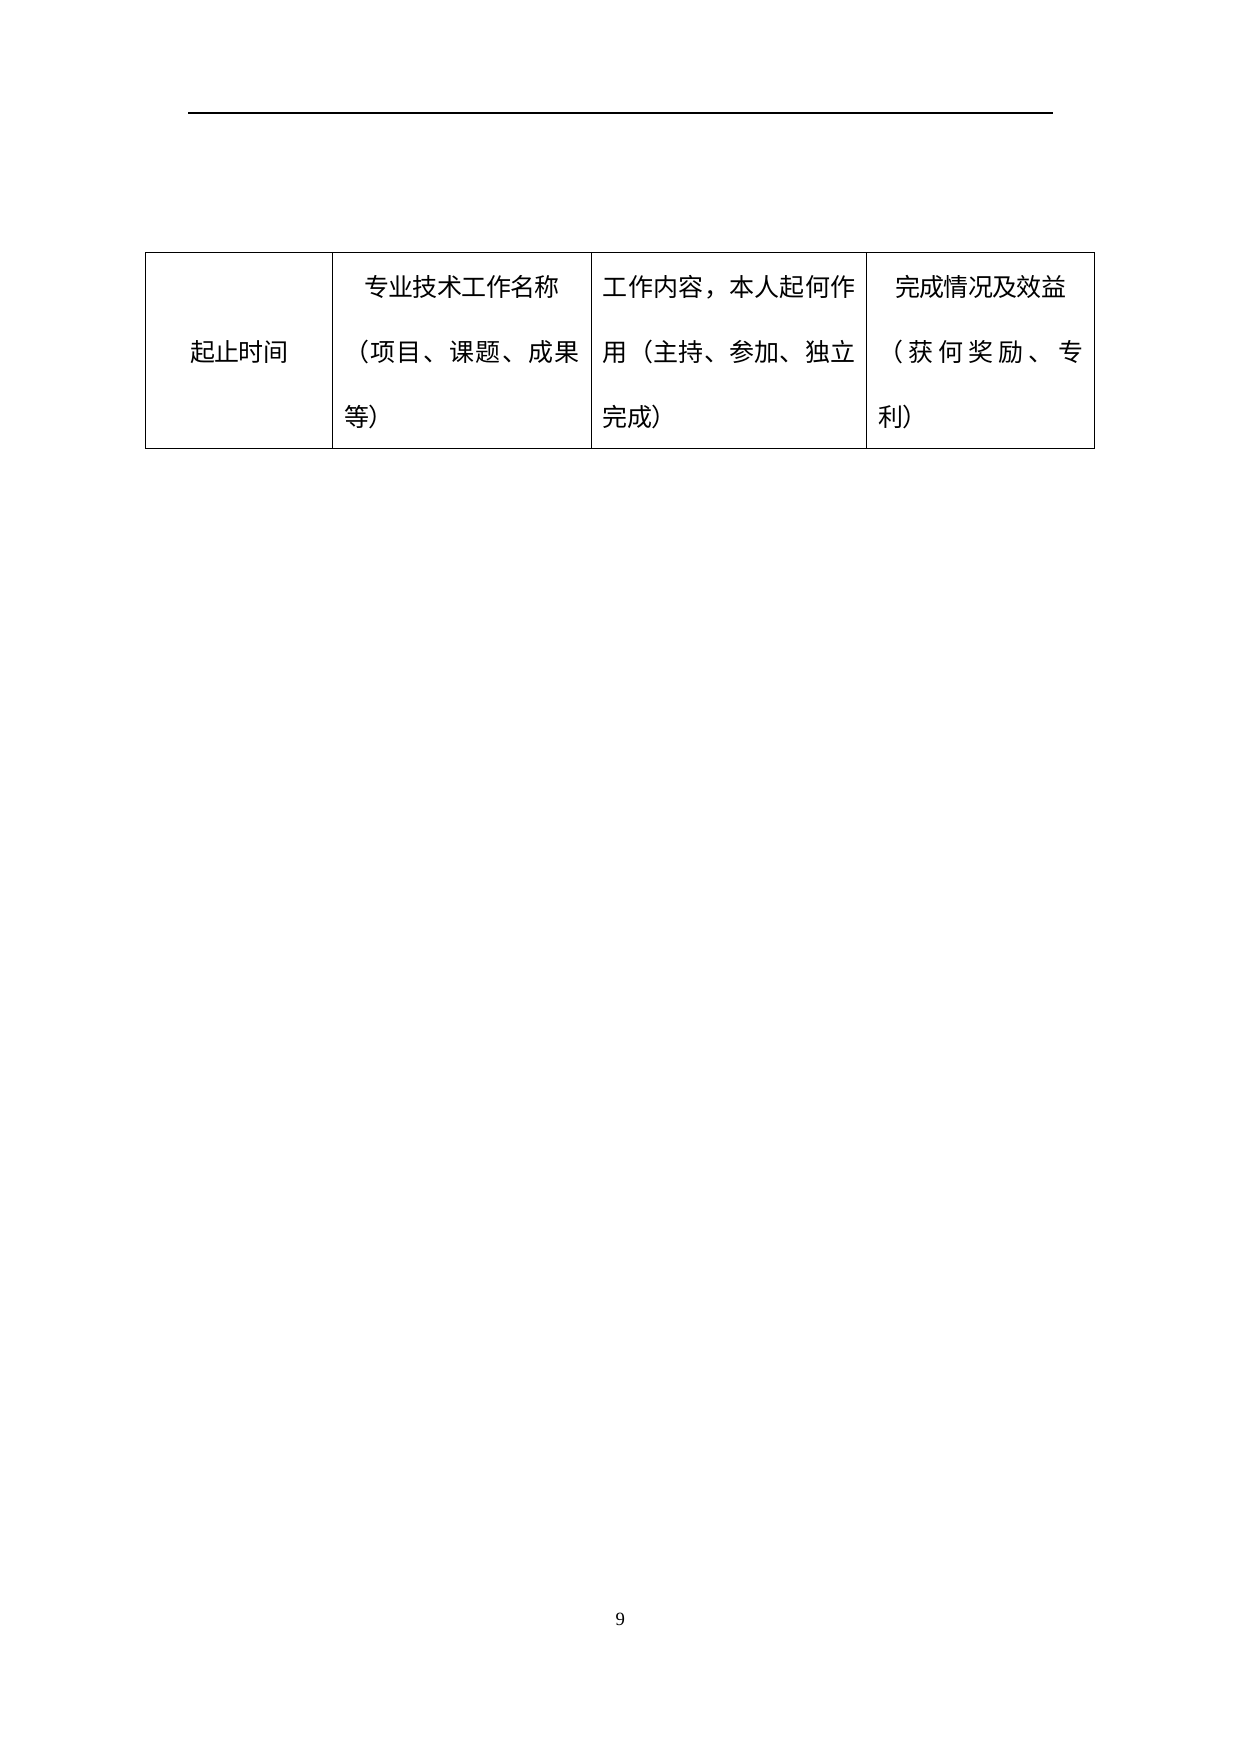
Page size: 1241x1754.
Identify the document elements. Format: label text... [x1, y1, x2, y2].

table_header 起止时间 [146, 253, 332, 448]
table_header 完成情况及效益 （获何奖励、专利） [867, 253, 1094, 448]
table_header 专业技术工作名称 （项目、课题、成果等） [333, 253, 591, 448]
table_header 工作内容，本人起何作用（主持、参加、独立完成） [592, 253, 866, 448]
